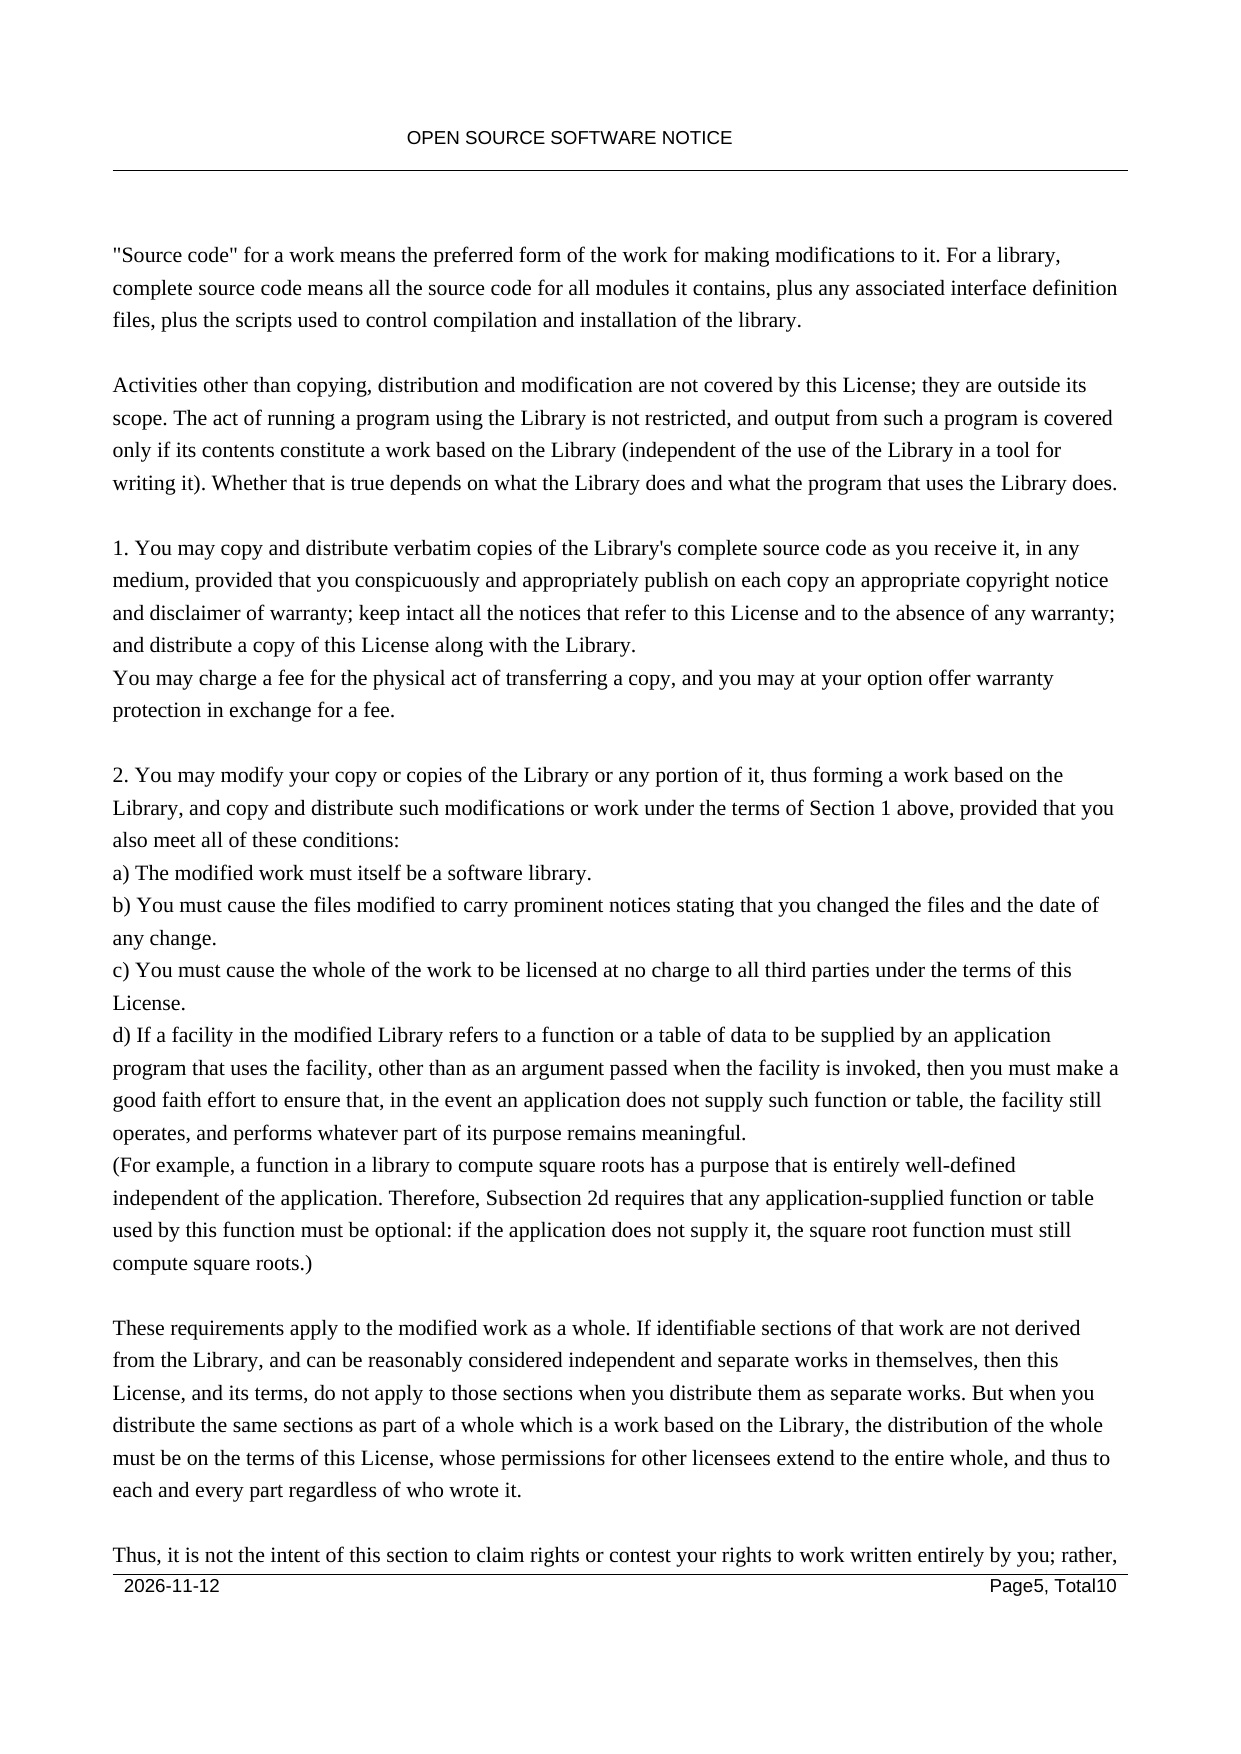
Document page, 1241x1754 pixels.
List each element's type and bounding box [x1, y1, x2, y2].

text [112, 206, 1128, 1571]
